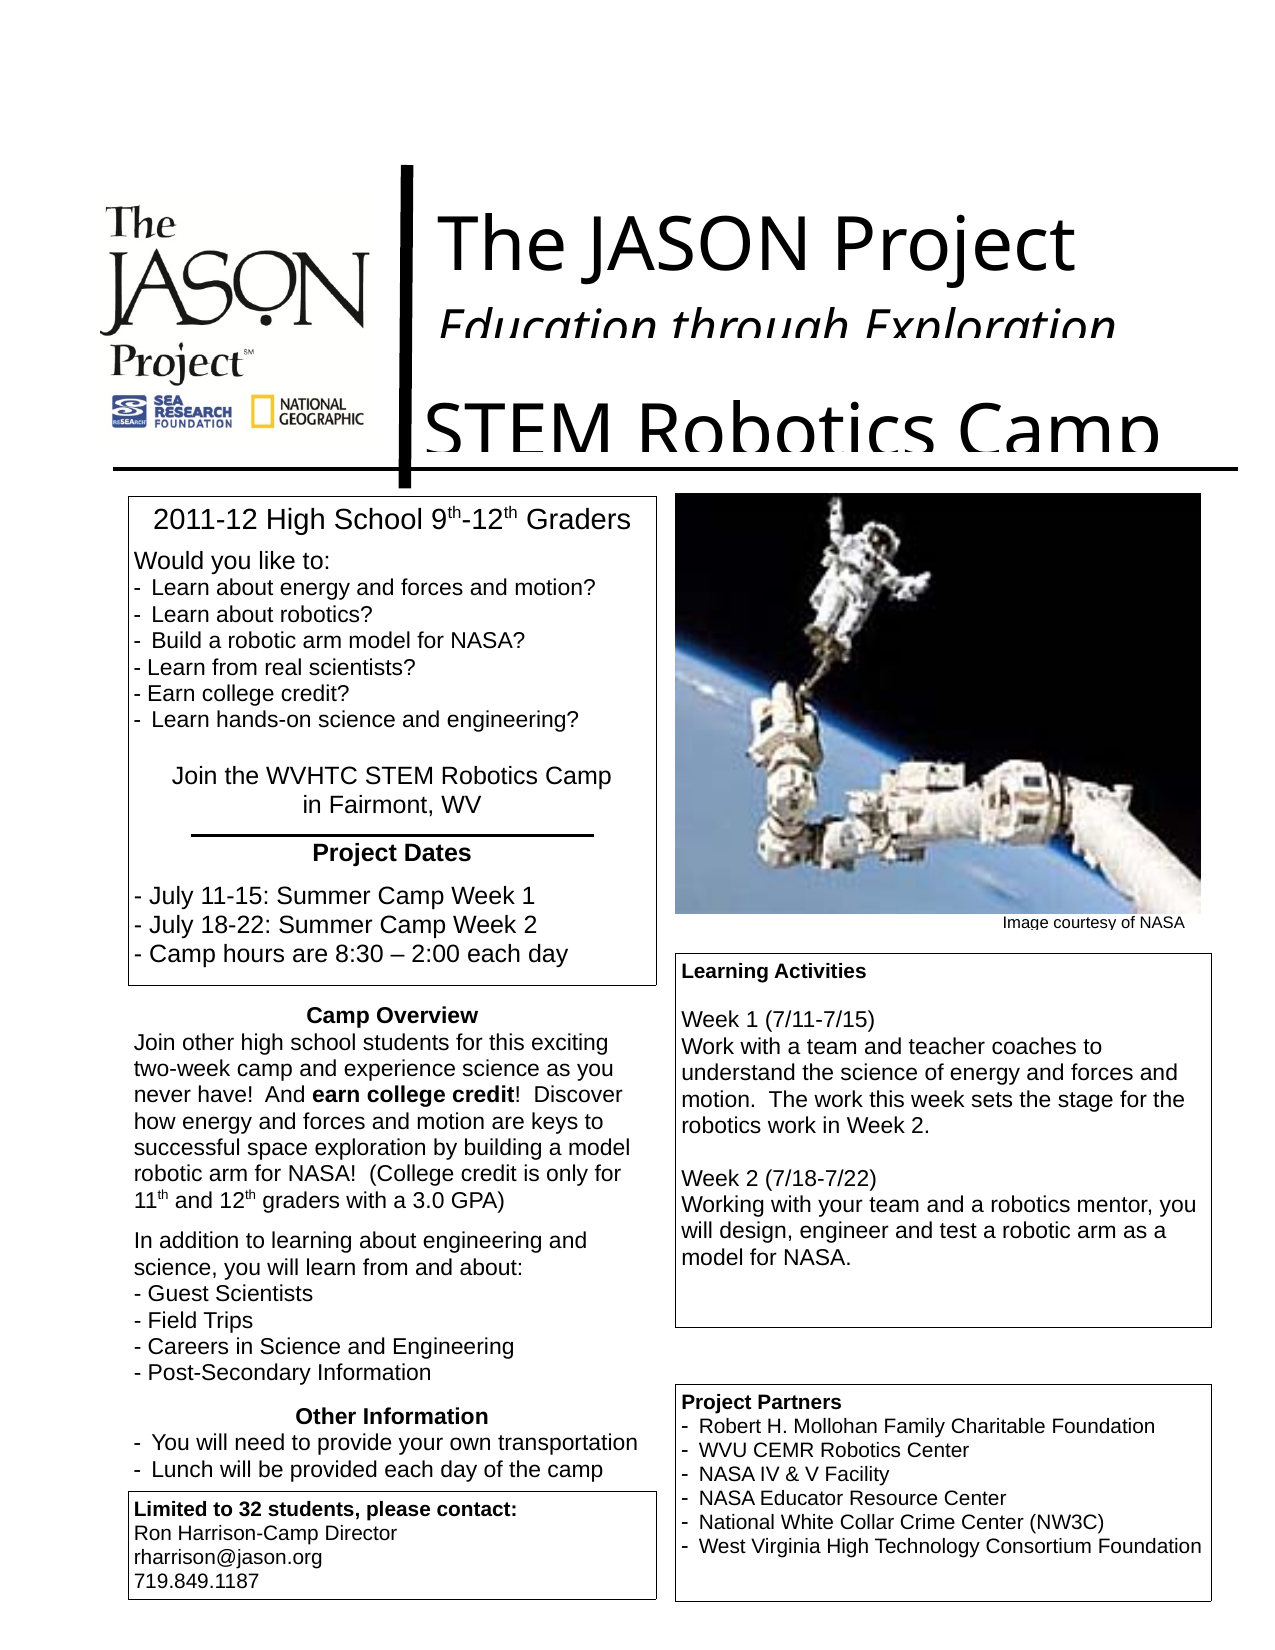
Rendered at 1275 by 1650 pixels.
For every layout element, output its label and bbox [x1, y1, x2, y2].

picture [100, 192, 372, 446]
picture [675, 493, 1201, 914]
